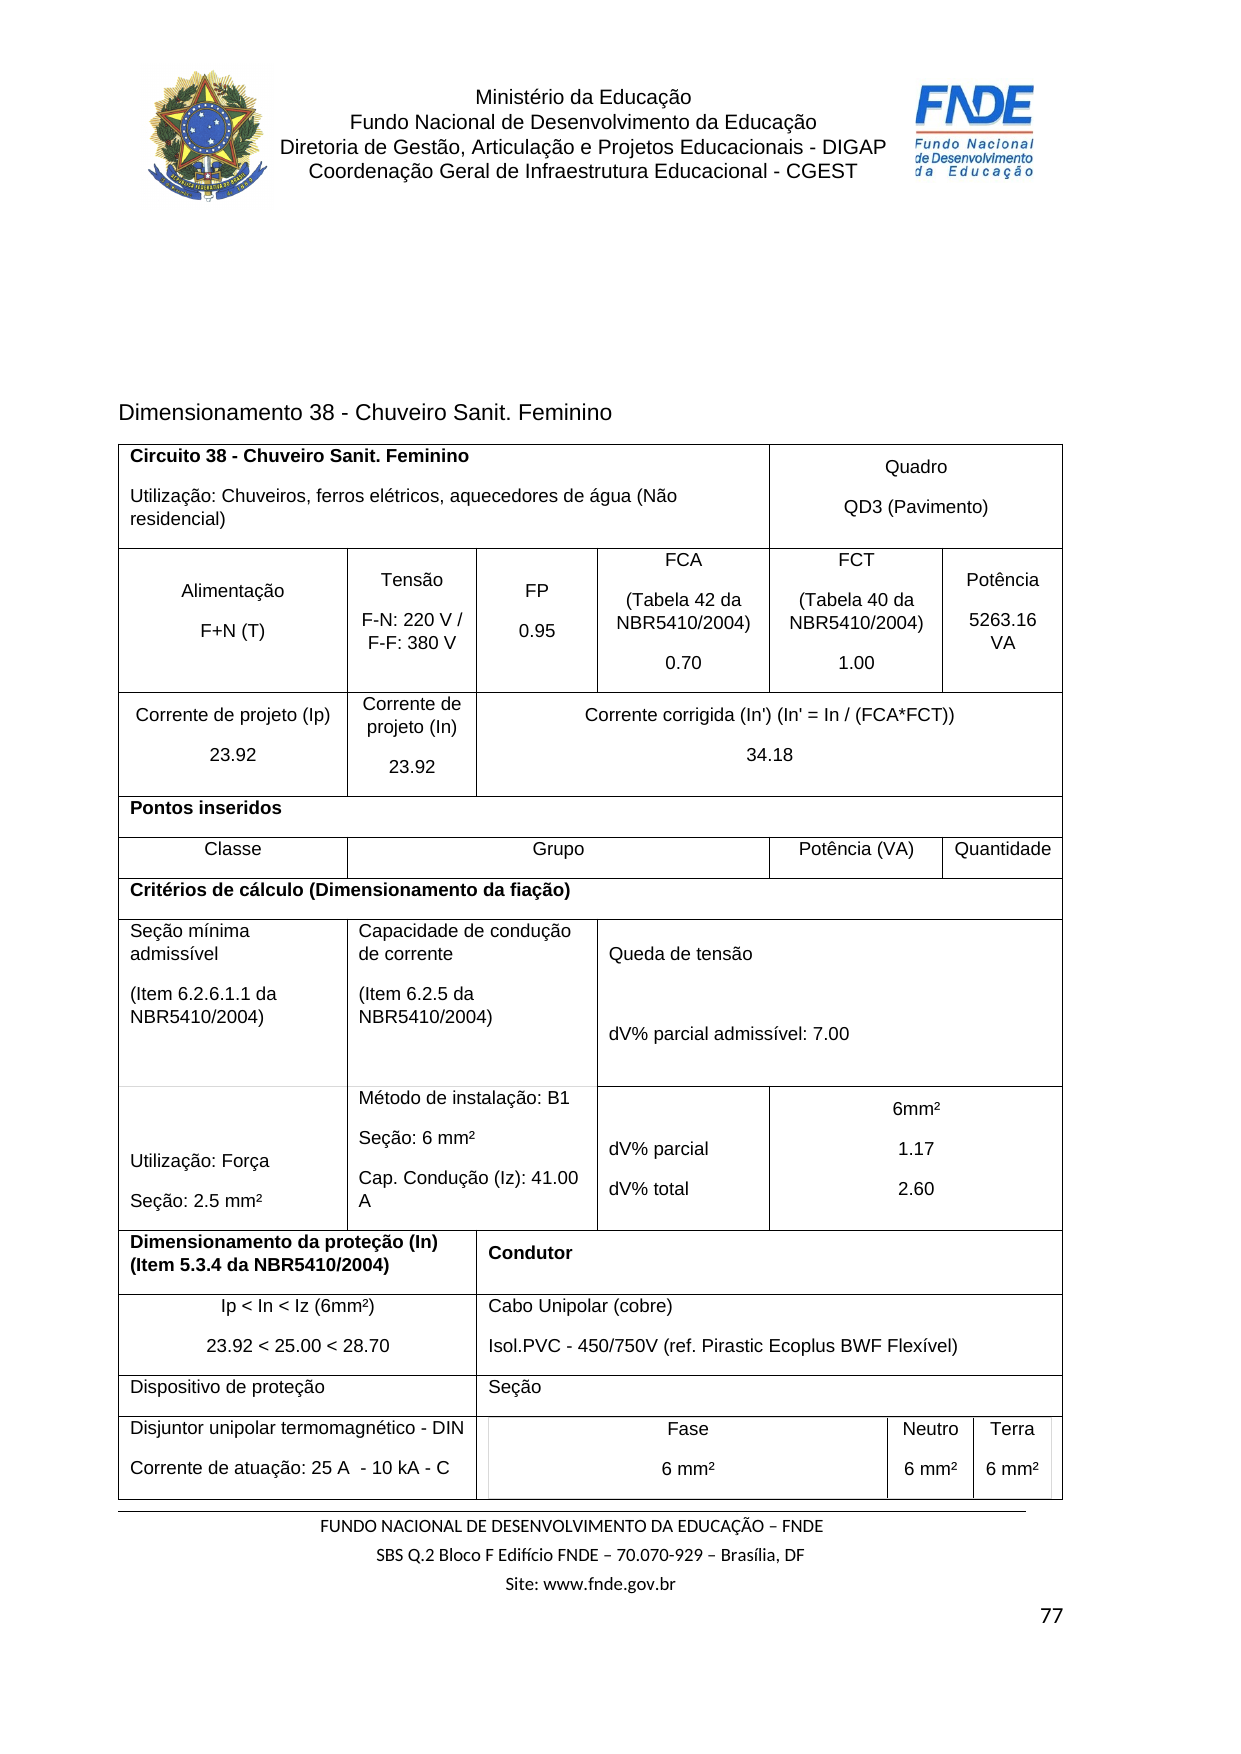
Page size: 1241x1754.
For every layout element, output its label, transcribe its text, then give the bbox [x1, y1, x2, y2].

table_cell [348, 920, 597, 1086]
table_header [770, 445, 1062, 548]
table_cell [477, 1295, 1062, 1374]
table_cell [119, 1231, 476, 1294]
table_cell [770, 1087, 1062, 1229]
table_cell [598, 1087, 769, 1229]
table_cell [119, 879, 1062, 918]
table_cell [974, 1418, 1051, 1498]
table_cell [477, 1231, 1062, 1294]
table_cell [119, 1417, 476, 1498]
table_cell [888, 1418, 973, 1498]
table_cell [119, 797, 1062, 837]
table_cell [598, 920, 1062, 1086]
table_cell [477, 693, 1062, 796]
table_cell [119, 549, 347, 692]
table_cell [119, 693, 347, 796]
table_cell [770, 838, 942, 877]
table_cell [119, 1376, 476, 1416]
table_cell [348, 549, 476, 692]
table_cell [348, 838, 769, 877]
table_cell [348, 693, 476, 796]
picture [139, 63, 274, 210]
picture [915, 78, 1034, 183]
text Dimensionamento 38 - Chuveiro Sanit. Feminino [118, 398, 1063, 425]
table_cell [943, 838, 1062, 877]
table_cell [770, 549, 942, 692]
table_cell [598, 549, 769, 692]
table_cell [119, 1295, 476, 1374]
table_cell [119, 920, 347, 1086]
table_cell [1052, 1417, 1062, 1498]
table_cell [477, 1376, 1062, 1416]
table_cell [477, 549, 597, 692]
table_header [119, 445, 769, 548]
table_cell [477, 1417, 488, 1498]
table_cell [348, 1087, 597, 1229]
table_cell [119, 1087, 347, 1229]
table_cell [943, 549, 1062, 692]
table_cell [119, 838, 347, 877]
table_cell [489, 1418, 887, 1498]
